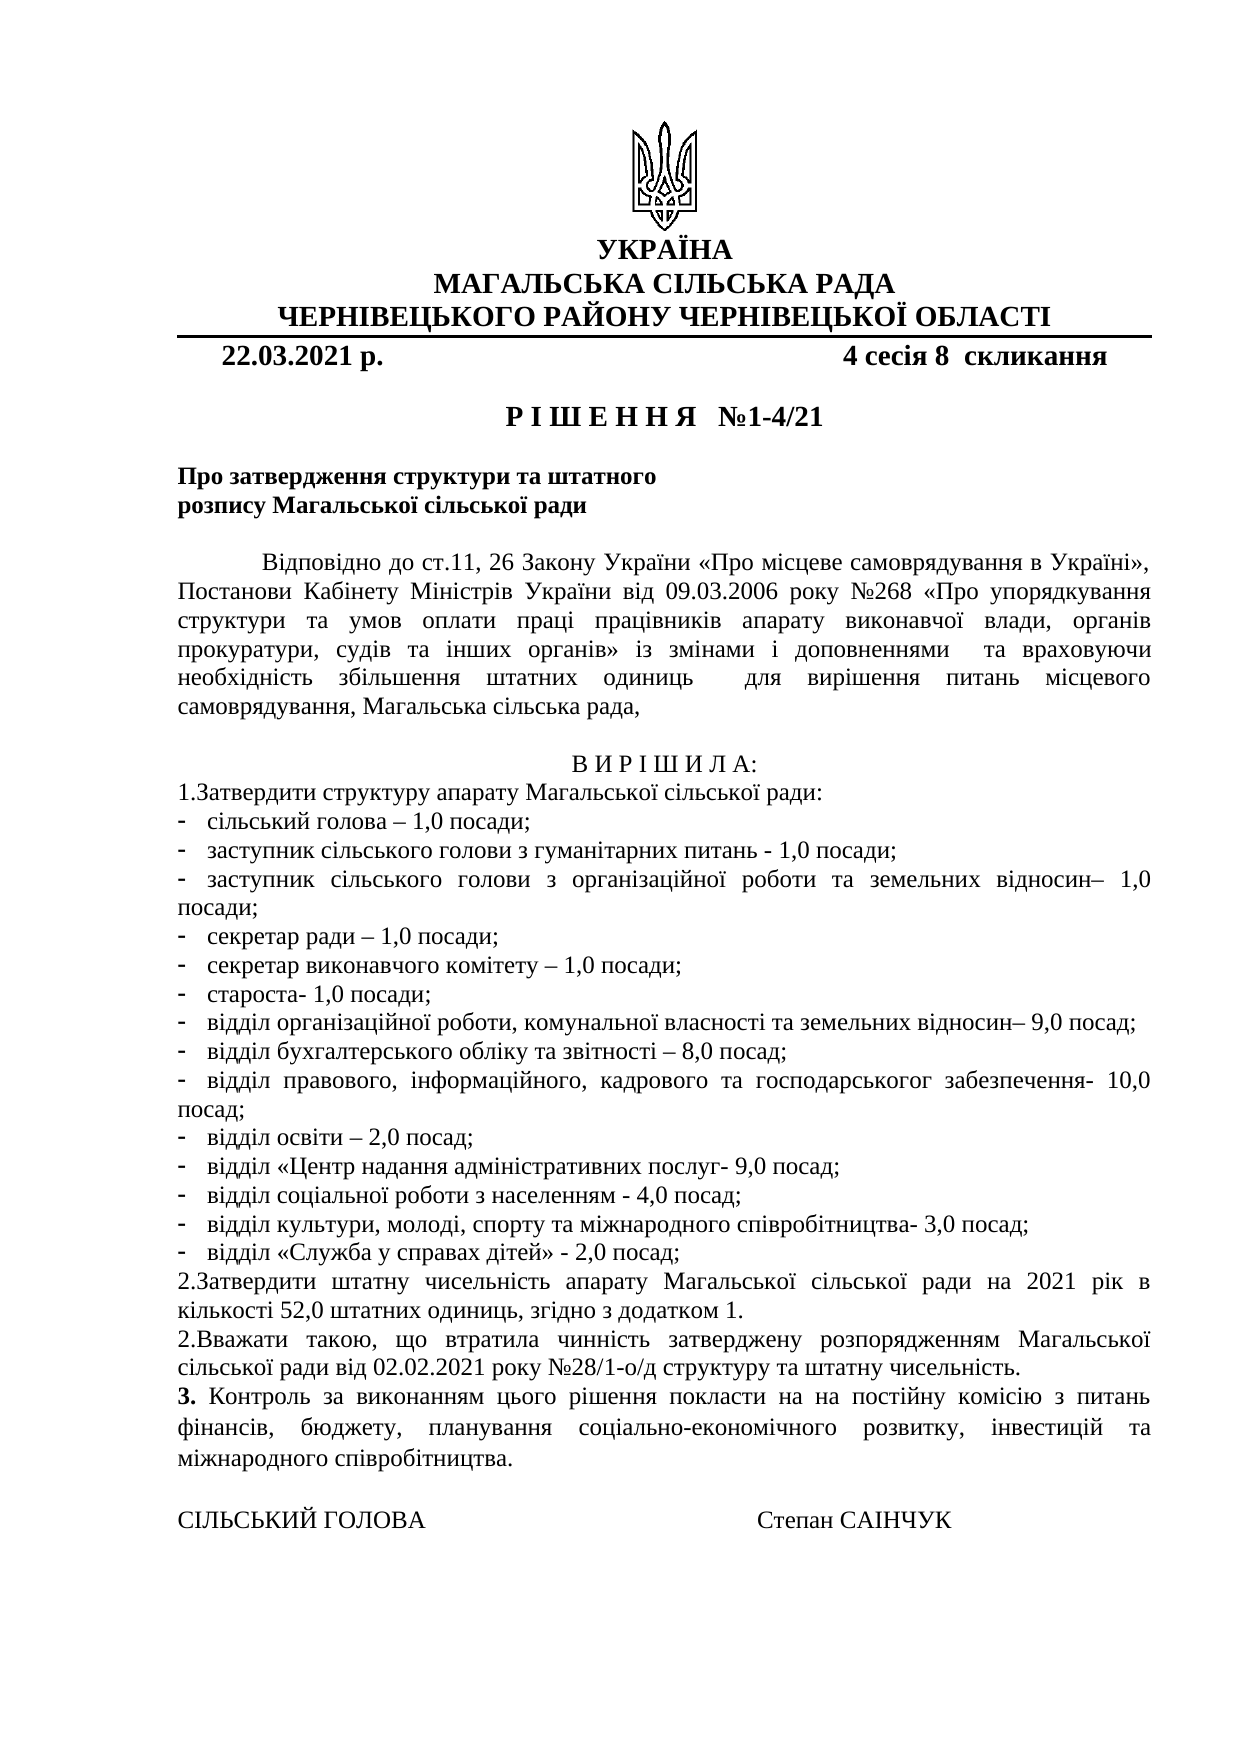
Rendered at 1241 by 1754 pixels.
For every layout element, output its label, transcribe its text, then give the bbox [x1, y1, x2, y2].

text 1.Затвердити структуру апарату Магальської сільської ради: [177, 777, 1152, 806]
text УКРАЇНА [177, 232, 1152, 266]
list сільський голова – 1,0 посади; [177, 806, 1152, 835]
list заступник сільського голови з організаційної роботи та земельних відносин– 1,0 посади; [177, 864, 1152, 921]
list відділ правового, інформаційного, кадрового та господарськогог забезпечення- 10,0 посад; [177, 1065, 1152, 1122]
list відділ «Центр надання адміністративних послуг- 9,0 посад; [177, 1151, 1152, 1180]
list секретар ради – 1,0 посади; [177, 921, 1152, 950]
picture [628, 118, 701, 233]
text Р І Ш Е Н Н Я №1-4/21 [177, 399, 1152, 433]
list відділ бухгалтерського обліку та звітності – 8,0 посад; [177, 1036, 1152, 1065]
list заступник сільського голови з гуманітарних питань - 1,0 посади; [177, 835, 1152, 864]
list відділ культури, молоді, спорту та міжнародного співробітництва- 3,0 посад; [177, 1209, 1152, 1237]
list староста- 1,0 посади; [177, 979, 1152, 1007]
text розпису Магальської сільської ради [177, 490, 1152, 519]
text 2.Вважати такою, що втратила чинність затверджену розпорядженням Магальської сільської ради від 02.02.2021 року №28/1-о/д структуру та штатну чисельність. [177, 1324, 1152, 1381]
list відділ «Служба у справах дітей» - 2,0 посад; [177, 1237, 1152, 1266]
text Про затвердження структури та штатного [177, 461, 1152, 490]
list секретар виконавчого комітету – 1,0 посади; [177, 950, 1152, 979]
text МАГАЛЬСЬКА СІЛЬСЬКА РАДА [177, 266, 1152, 299]
text 22.03.2021 р. 4 сесія 8 скликання [177, 338, 1152, 372]
list відділ освіти – 2,0 посад; [177, 1122, 1152, 1151]
text В И Р І Ш И Л А: [177, 749, 1152, 777]
text Відповідно до ст.11, 26 Закону України «Про місцеве самоврядування в Україні», Постанови Кабінету Міністрів України від 09.03.2006 року №268 «Про упорядкування структури та умов оплати праці працівників апарату виконавчої влади, органів прокуратури, судів та інших органів» із змінами і доповненнями та враховуючи необхідність збільшення штатних одиниць для вирішення питань місцевого самоврядування, Магальська сільська рада, [177, 547, 1152, 720]
list відділ організаційної роботи, комунальної власності та земельних відносин– 9,0 посад; [177, 1007, 1152, 1036]
text ЧЕРНІВЕЦЬКОГО РАЙОНУ ЧЕРНІВЕЦЬКОЇ ОБЛАСТІ [177, 299, 1152, 335]
text 2.Затвердити штатну чисельність апарату Магальської сільської ради на 2021 рік в кількості 52,0 штатних одиниць, згідно з додатком 1. [177, 1266, 1152, 1324]
text СІЛЬСЬКИЙ ГОЛОВА Степан САІНЧУК [177, 1505, 1152, 1534]
list відділ соціальної роботи з населенням - 4,0 посад; [177, 1180, 1152, 1209]
text 3. Контроль за виконанням цього рішення покласти на на постійну комісію з питань фінансів, бюджету, планування соціально-економічного розвитку, інвестицій та міжнародного співробітництва. [177, 1381, 1152, 1472]
